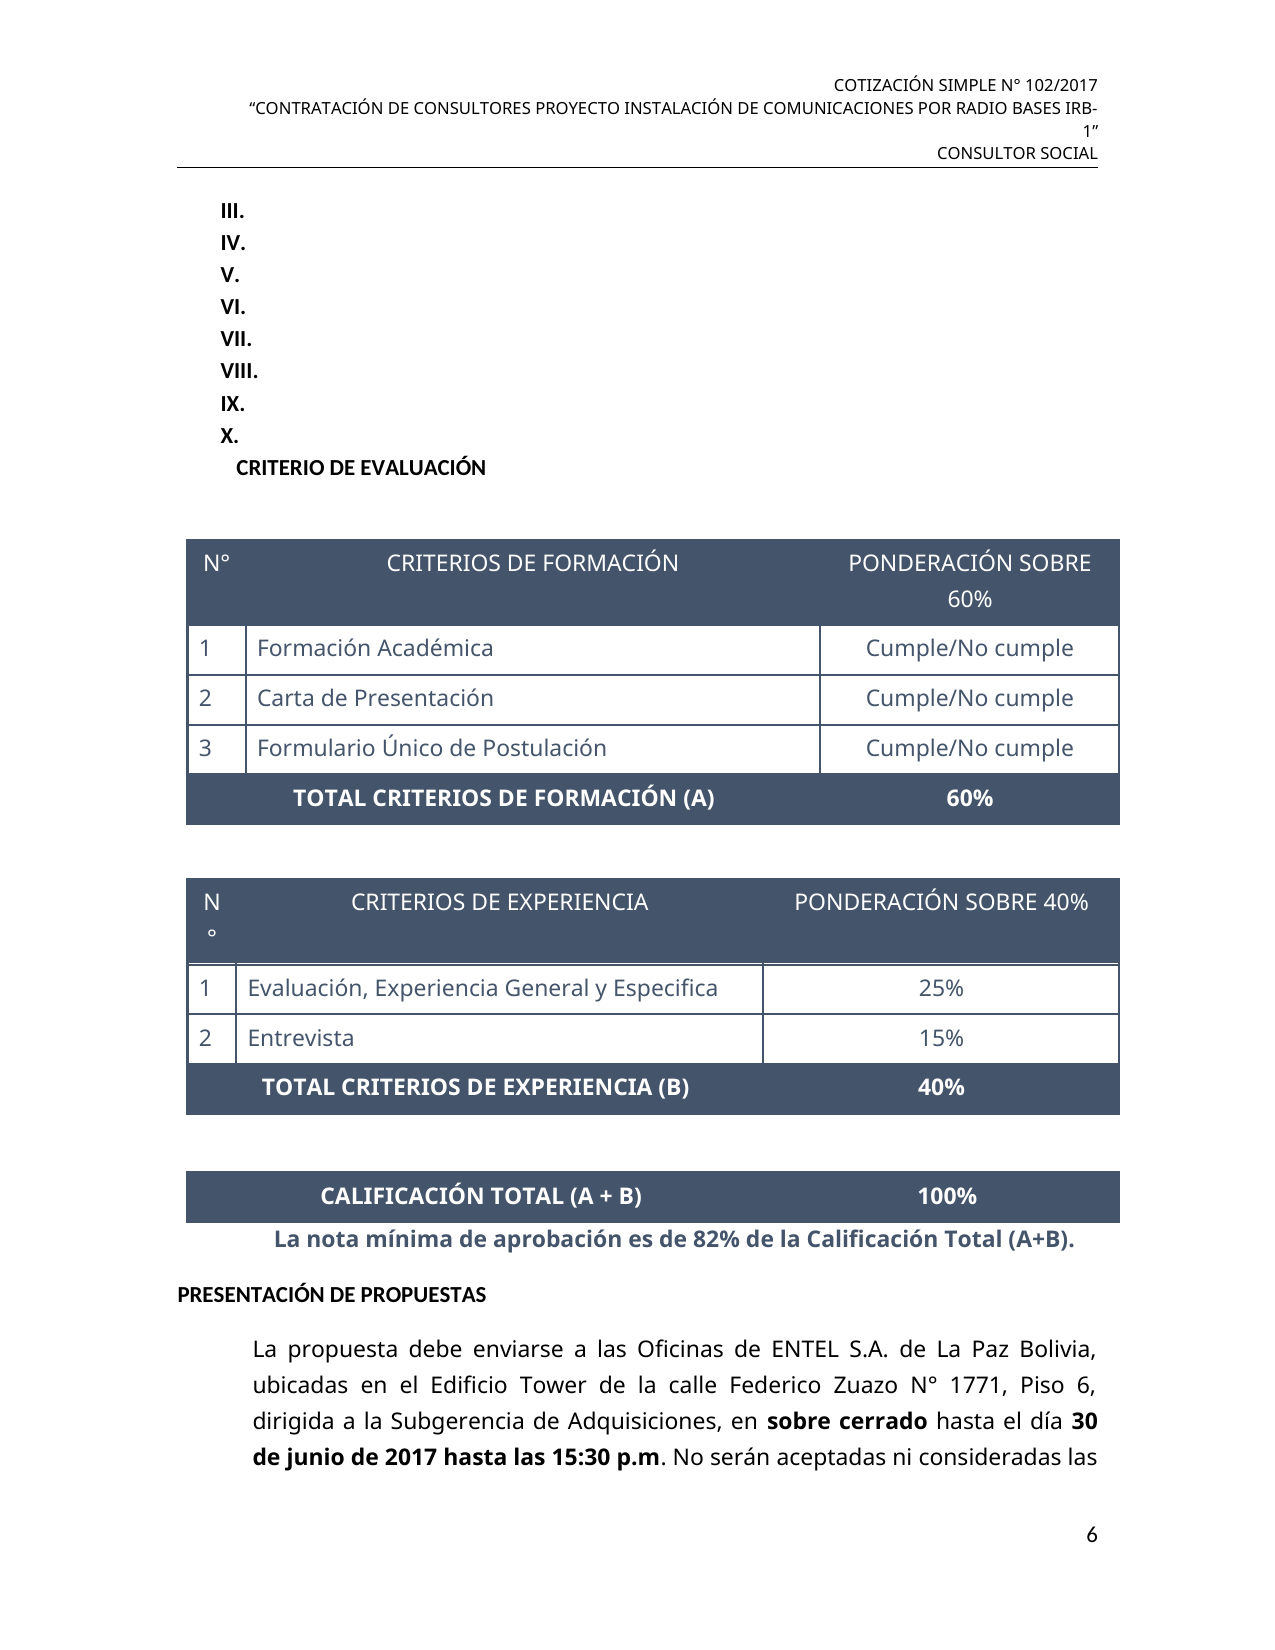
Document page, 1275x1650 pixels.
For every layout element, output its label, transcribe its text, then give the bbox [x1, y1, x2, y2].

table_header PONDERACIÓN SOBRE 40% [764, 880, 1118, 963]
table_cell 40% [764, 1065, 1118, 1113]
table_header CALIFICACIÓN TOTAL (A + B) [189, 1174, 774, 1221]
table_cell Entrevista [237, 1015, 762, 1063]
table_cell 2 [189, 676, 245, 723]
table_header N° [189, 541, 245, 624]
table_cell Cumple/No cumple [821, 626, 1118, 674]
table_cell 60% [821, 775, 1118, 823]
table_cell 25% [764, 966, 1118, 1013]
table_header PONDERACIÓN SOBRE 60% [821, 541, 1118, 624]
table_cell 3 [189, 726, 245, 773]
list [252, 1333, 1098, 1472]
table_cell 1 [189, 966, 235, 1013]
table_cell Carta de Presentación [247, 676, 819, 723]
table_header CRITERIOS DE FORMACIÓN [247, 541, 819, 624]
table_cell Formulario Único de Postulación [247, 726, 819, 773]
table_cell Cumple/No cumple [821, 676, 1118, 723]
table_cell 2 [189, 1015, 235, 1063]
table_cell TOTAL CRITERIOS DE FORMACIÓN (A) [189, 775, 819, 823]
table_header 100% [776, 1174, 1118, 1221]
table_cell Formación Académica [247, 626, 819, 674]
table_cell TOTAL CRITERIOS DE EXPERIENCIA (B) [189, 1065, 762, 1113]
table_header N° [189, 880, 235, 963]
list CRITERIO DE EVALUACIÓN [236, 453, 1098, 481]
text PRESENTACIÓN DE PROPUESTAS [177, 1280, 1098, 1308]
table_cell Evaluación, Experiencia General y Especifica [237, 966, 762, 1013]
table_cell 15% [764, 1015, 1118, 1063]
table_cell 1 [189, 626, 245, 674]
table_header CRITERIOS DE EXPERIENCIA [237, 880, 762, 963]
text La nota mínima de aprobación es de 82% de la Calificación Total (A+B). [177, 1223, 1098, 1254]
table_cell Cumple/No cumple [821, 726, 1118, 773]
